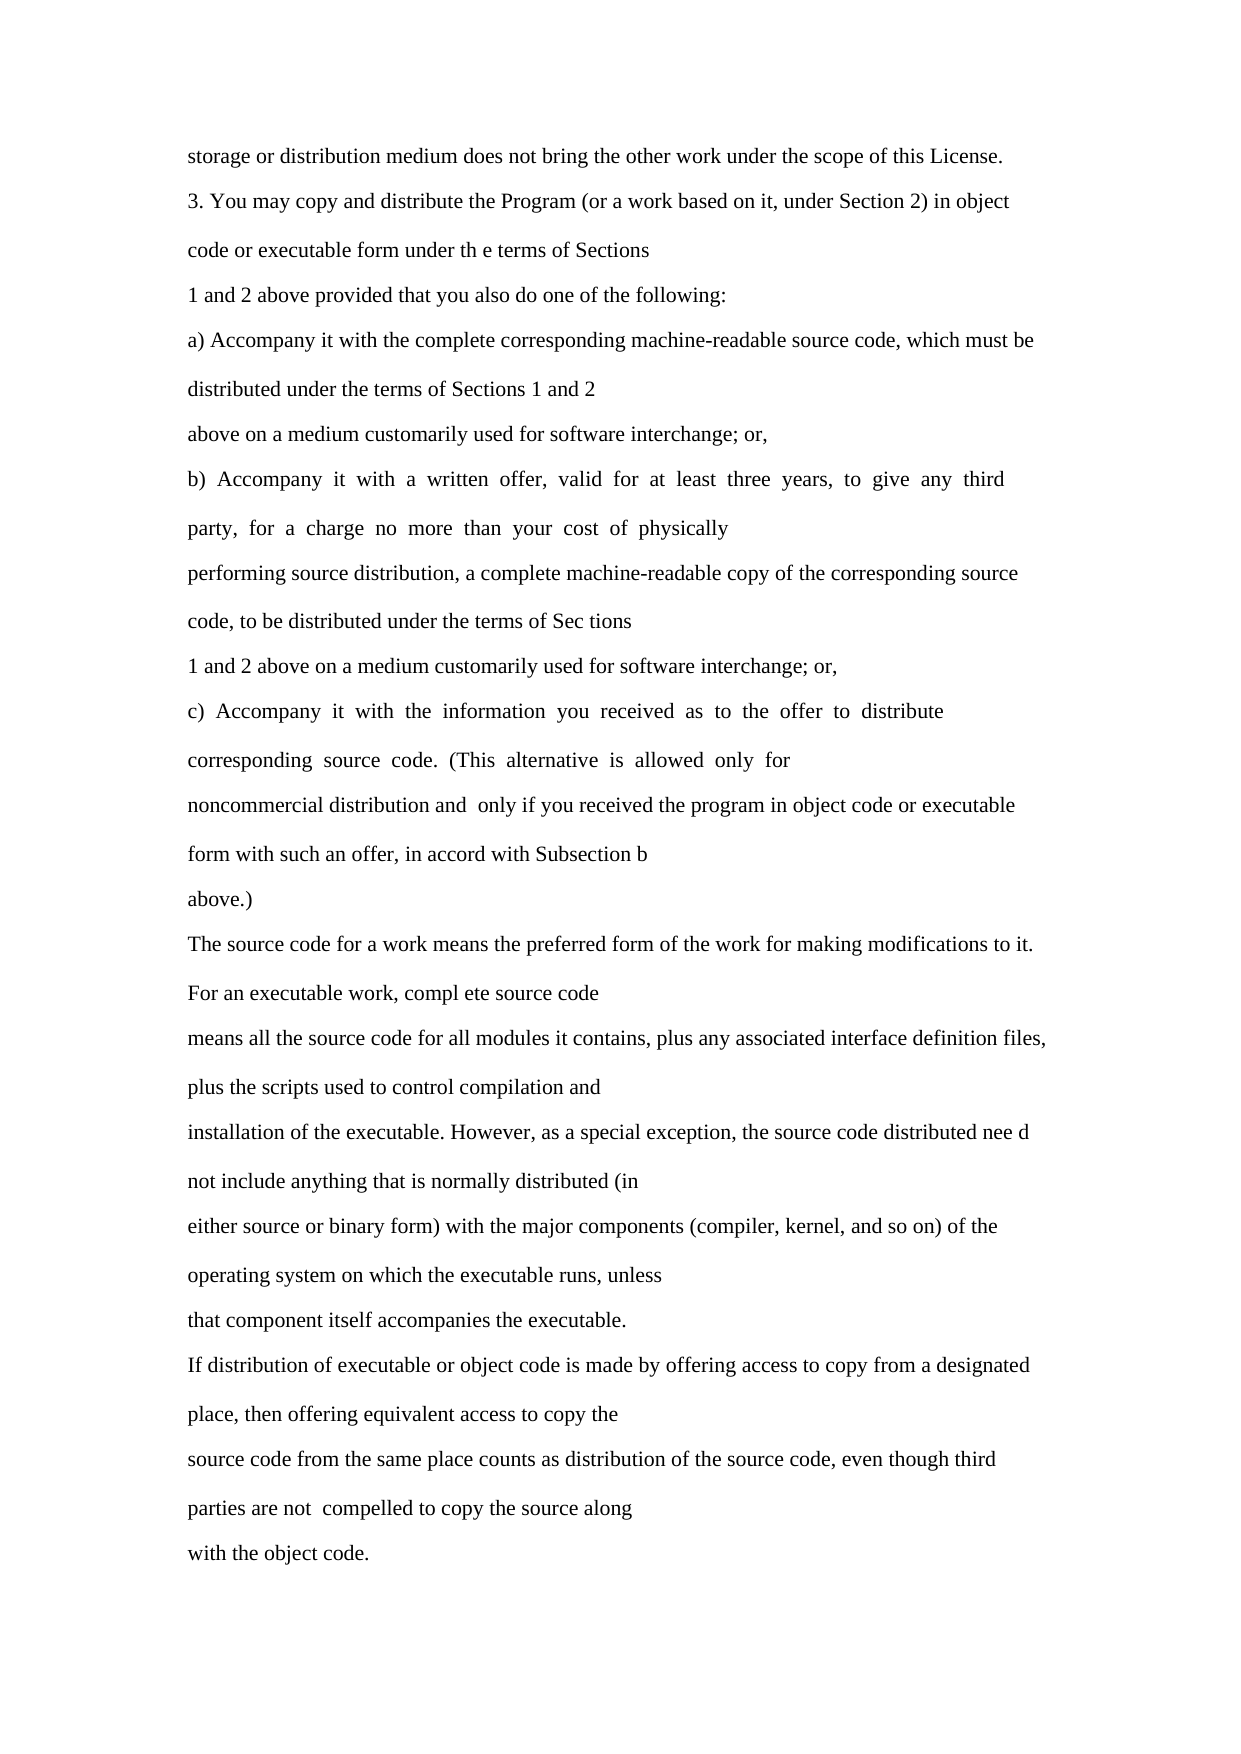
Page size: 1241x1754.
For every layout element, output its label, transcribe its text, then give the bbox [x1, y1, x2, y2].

text above on a medium customarily used for software interchange; or, [187, 417, 1053, 449]
text a) Accompany it with the complete corresponding machine-readable source code, which must be distributed under the terms of Sections 1 and 2 [187, 323, 1053, 404]
text means all the source code for all modules it contains, plus any associated interface definition files, plus the scripts used to control compilation and [187, 1022, 1053, 1103]
text 1 and 2 above provided that you also do one of the following: [187, 278, 1053, 311]
text installation of the executable. However, as a special exception, the source code distributed nee d not include anything that is normally distributed (in [187, 1115, 1053, 1197]
text performing source distribution, a complete machine-readable copy of the corresponding source code, to be distributed under the terms of Sec tions [187, 556, 1053, 637]
text source code from the same place counts as distribution of the source code, even though third parties are not compelled to copy the source along [187, 1442, 1053, 1523]
text If distribution of executable or object code is made by offering access to copy from a designated place, then offering equivalent access to copy the [187, 1348, 1053, 1429]
text 1 and 2 above on a medium customarily used for software interchange; or, [187, 650, 1053, 682]
text that component itself accompanies the executable. [187, 1303, 1053, 1336]
text storage or distribution medium does not bring the other work under the scope of this License. [187, 139, 1053, 172]
text 3. You may copy and distribute the Program (or a work based on it, under Section 2) in object code or executable form under th e terms of Sections [187, 184, 1053, 265]
text b) Accompany it with a written offer, valid for at least three years, to give any third party, for a charge no more than your cost of physically [187, 462, 1053, 543]
text above.) [187, 883, 1053, 915]
text The source code for a work means the preferred form of the work for making modifications to it. For an executable work, compl ete source code [187, 928, 1053, 1009]
text noncommercial distribution and only if you received the program in object code or executable form with such an offer, in accord with Subsection b [187, 789, 1053, 870]
text with the object code. [187, 1536, 1053, 1568]
text c) Accompany it with the information you received as to the offer to distribute corresponding source code. (This alternative is allowed only for [187, 695, 1053, 776]
text either source or binary form) with the major components (compiler, kernel, and so on) of the operating system on which the executable runs, unless [187, 1209, 1053, 1291]
